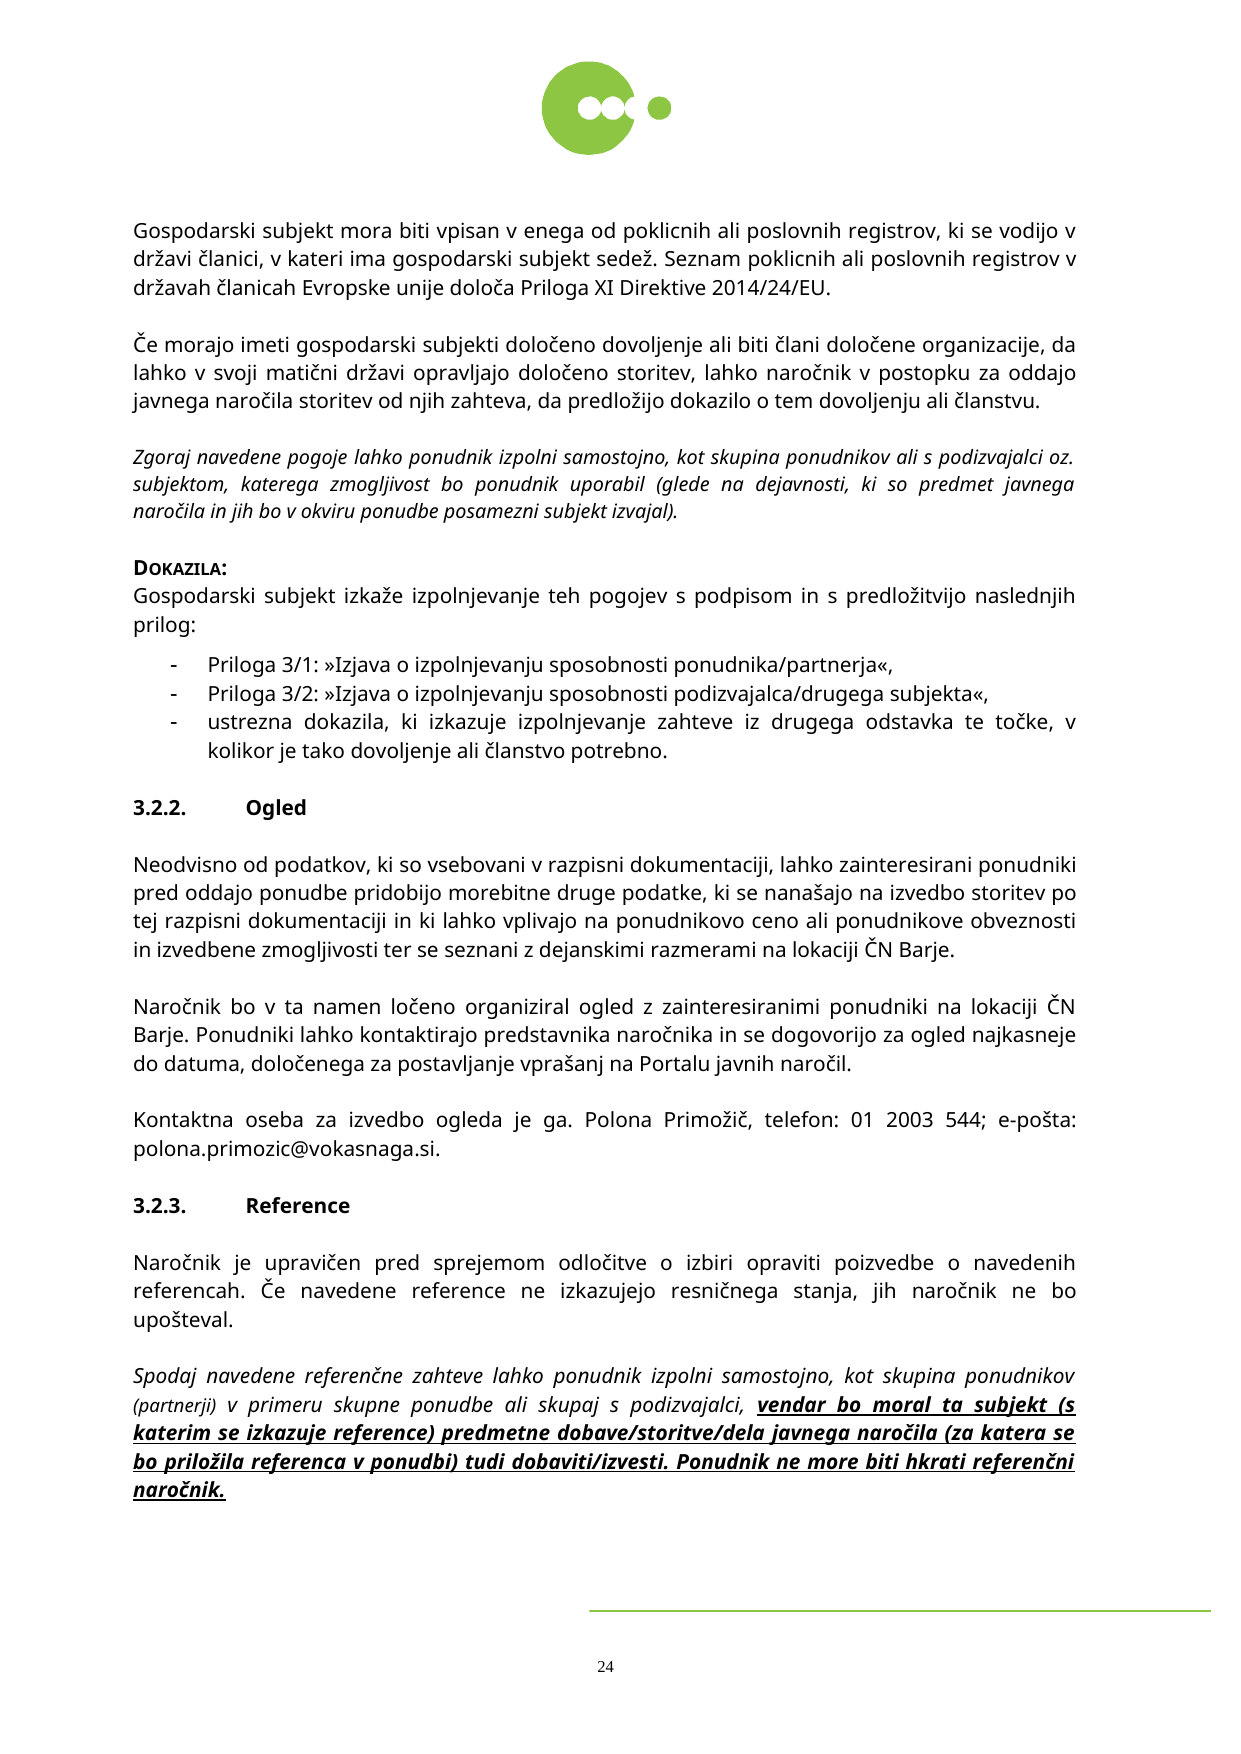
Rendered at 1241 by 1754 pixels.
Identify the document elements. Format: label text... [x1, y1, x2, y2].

list Reference [133, 1191, 1078, 1219]
text Kontaktna oseba za izvedbo ogleda je ga. Polona Primožič, telefon: 01 2003 544; e-pošta: polona.primozic@vokasnaga.si. [133, 1106, 1078, 1162]
text Neodvisno od podatkov, ki so vsebovani v razpisni dokumentaciji, lahko zainteresirani ponudniki pred oddajo ponudbe pridobijo morebitne druge podatke, ki se nanašajo na izvedbo storitev po tej razpisni dokumentaciji in ki lahko vplivajo na ponudnikovo ceno ali ponudnikove obveznosti in izvedbene zmogljivosti ter se seznani z dejanskimi razmerami na lokaciji ČN Barje. [133, 850, 1078, 963]
text Zgoraj navedene pogoje lahko ponudnik izpolni samostojno, kot skupina ponudnikov ali s podizvajalci oz. subjektom, katerega zmogljivost bo ponudnik uporabil (glede na dejavnosti, ki so predmet javnega naročila in jih bo v okviru ponudbe posamezni subjekt izvajal). [133, 443, 1078, 524]
text Gospodarski subjekt izkaže izpolnjevanje teh pogojev s podpisom in s predložitvijo naslednjih prilog: [133, 581, 1078, 638]
text Spodaj navedene referenčne zahteve lahko ponudnik izpolni samostojno, kot skupina ponudnikov (partnerji) v primeru skupne ponudbe ali skupaj s podizvajalci, vendar bo moral ta subjekt (s katerim se izkazuje reference) predmetne dobave/storitve/dela javnega naročila (za katera se bo priložila referenca v ponudbi) tudi dobaviti/izvesti. Ponudnik ne more biti hkrati referenčni naročnik. [133, 1362, 1078, 1504]
list Priloga 3/2: »Izjava o izpolnjevanju sposobnosti podizvajalca/drugega subjekta«, [170, 679, 1078, 707]
list ustrezna dokazila, ki izkazuje izpolnjevanje zahteve iz drugega odstavka te točke, v kolikor je tako dovoljenje ali članstvo potrebno. [170, 707, 1078, 764]
text Dokazila: [133, 553, 1078, 581]
text Gospodarski subjekt mora biti vpisan v enega od poklicnih ali poslovnih registrov, ki se vodijo v državi članici, v kateri ima gospodarski subjekt sedež. Seznam poklicnih ali poslovnih registrov v državah članicah Evropske unije določa Priloga XI Direktive 2014/24/EU. [133, 216, 1078, 301]
text Če morajo imeti gospodarski subjekti določeno dovoljenje ali biti člani določene organizacije, da lahko v svoji matični državi opravljajo določeno storitev, lahko naročnik v postopku za oddajo javnega naročila storitev od njih zahteva, da predložijo dokazilo o tem dovoljenju ali članstvu. [133, 330, 1078, 415]
list Priloga 3/1: »Izjava o izpolnjevanju sposobnosti ponudnika/partnerja«, [170, 651, 1078, 679]
text Naročnik bo v ta namen ločeno organiziral ogled z zainteresiranimi ponudniki na lokaciji ČN Barje. Ponudniki lahko kontaktirajo predstavnika naročnika in se dogovorijo za ogled najkasneje do datuma, določenega za postavljanje vprašanj na Portalu javnih naročil. [133, 992, 1078, 1077]
list Ogled [133, 793, 1078, 821]
text Naročnik je upravičen pred sprejemom odločitve o izbiri opraviti poizvedbe o navedenih referencah. Če navedene reference ne izkazujejo resničnega stanja, jih naročnik ne bo upošteval. [133, 1248, 1078, 1333]
